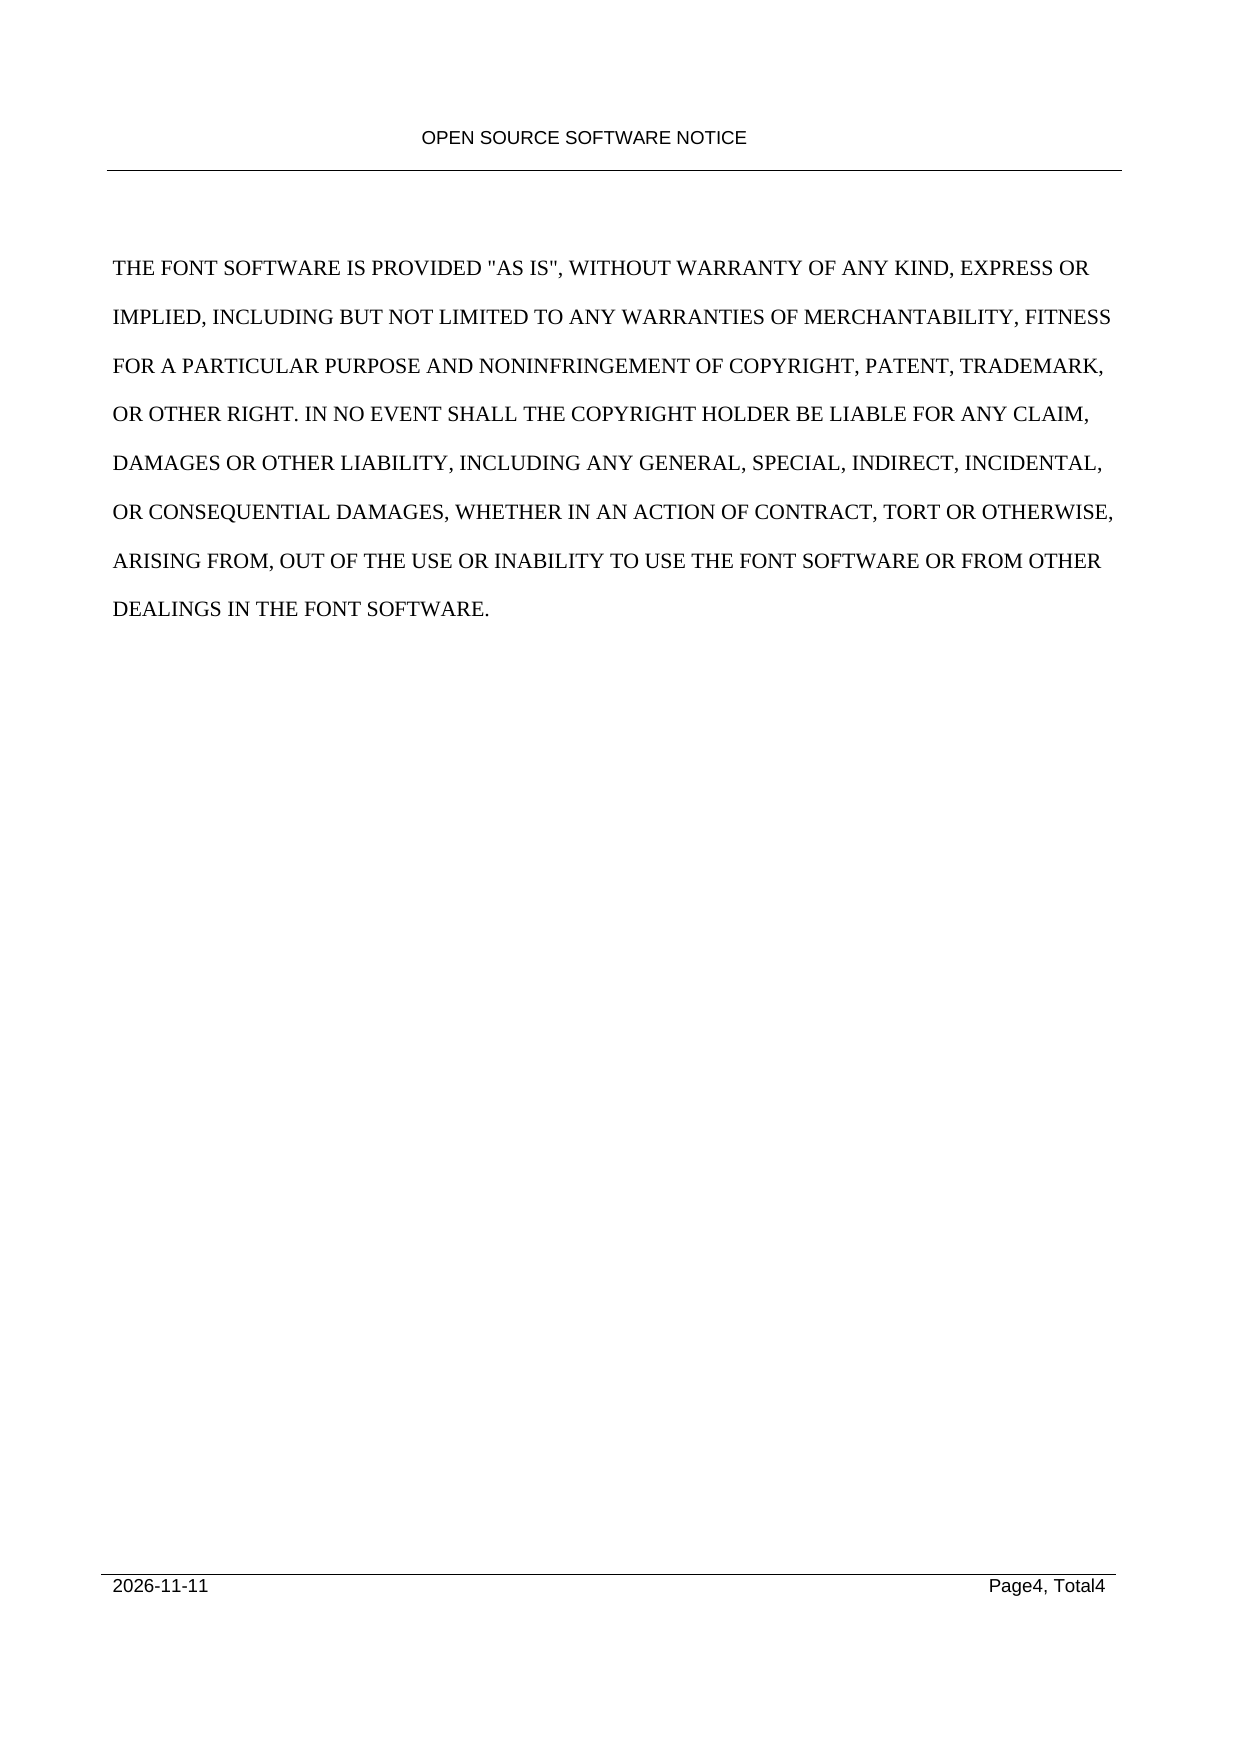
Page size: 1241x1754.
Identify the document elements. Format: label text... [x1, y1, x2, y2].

text THE FONT SOFTWARE IS PROVIDED "AS IS", WITHOUT WARRANTY OF ANY KIND, EXPRESS OR IMPLIED, INCLUDING BUT NOT LIMITED TO ANY WARRANTIES OF MERCHANTABILITY, FITNESS FOR A PARTICULAR PURPOSE AND NONINFRINGEMENT OF COPYRIGHT, PATENT, TRADEMARK, OR OTHER RIGHT. IN NO EVENT SHALL THE COPYRIGHT HOLDER BE LIABLE FOR ANY CLAIM, DAMAGES OR OTHER LIABILITY, INCLUDING ANY GENERAL, SPECIAL, INDIRECT, INCIDENTAL, OR CONSEQUENTIAL DAMAGES, WHETHER IN AN ACTION OF CONTRACT, TORT OR OTHERWISE, ARISING FROM, OUT OF THE USE OR INABILITY TO USE THE FONT SOFTWARE OR FROM OTHER DEALINGS IN THE FONT SOFTWARE. [112, 251, 1128, 625]
